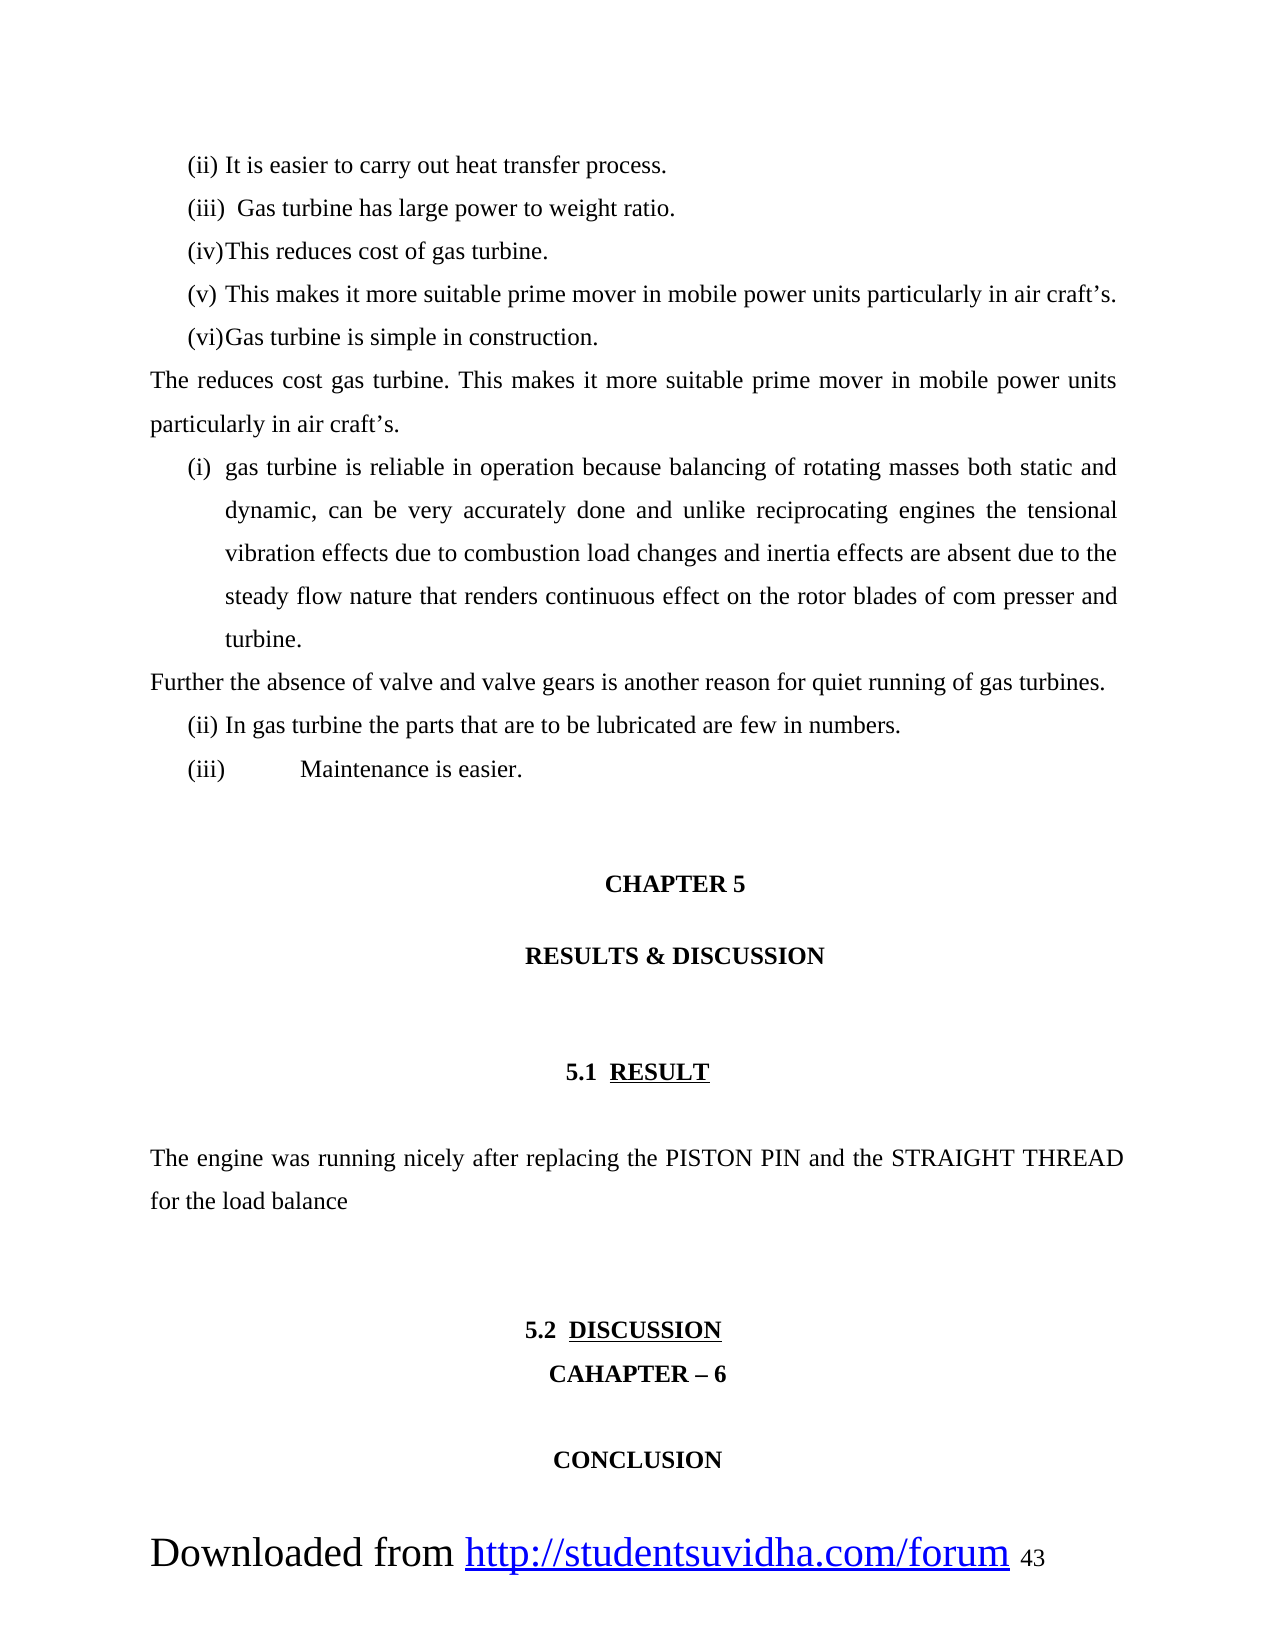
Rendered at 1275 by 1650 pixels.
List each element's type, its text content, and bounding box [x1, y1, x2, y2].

text The engine was running nicely after replacing the PISTON PIN and the STRAIGHT THREAD for the load balance [150, 1143, 1125, 1215]
list Maintenance is easier. [187, 754, 1119, 782]
list It is easier to carry out heat transfer process. [187, 150, 1119, 179]
text The reduces cost gas turbine. This makes it more suitable prime mover in mobile power units particularly in air craft’s. [150, 366, 1119, 437]
text 5.1 RESULT [150, 1057, 1125, 1086]
text RESULTS & DISCUSSION [150, 941, 1125, 970]
text 5.2 DISCUSSION [506, 1316, 1125, 1344]
text CAHAPTER – 6 [150, 1359, 1125, 1387]
list Gas turbine is simple in construction. [187, 322, 1119, 351]
list This makes it more suitable prime mover in mobile power units particularly in air craft’s. [187, 279, 1119, 308]
list Gas turbine has large power to weight ratio. [187, 193, 1119, 222]
text CONCLUSION [150, 1445, 1125, 1474]
text CHAPTER 5 [150, 869, 1125, 898]
list gas turbine is reliable in operation because balancing of rotating masses both static and dynamic, can be very accurately done and unlike reciprocating engines the tensional vibration effects due to combustion load changes and inertia effects are absent due to the steady flow nature that renders continuous effect on the rotor blades of com presser and turbine. [187, 452, 1119, 653]
text Further the absence of valve and valve gears is another reason for quiet running of gas turbines. [150, 667, 1119, 696]
list This reduces cost of gas turbine. [187, 236, 1119, 265]
list In gas turbine the parts that are to be lubricated are few in numbers. [187, 711, 1119, 739]
